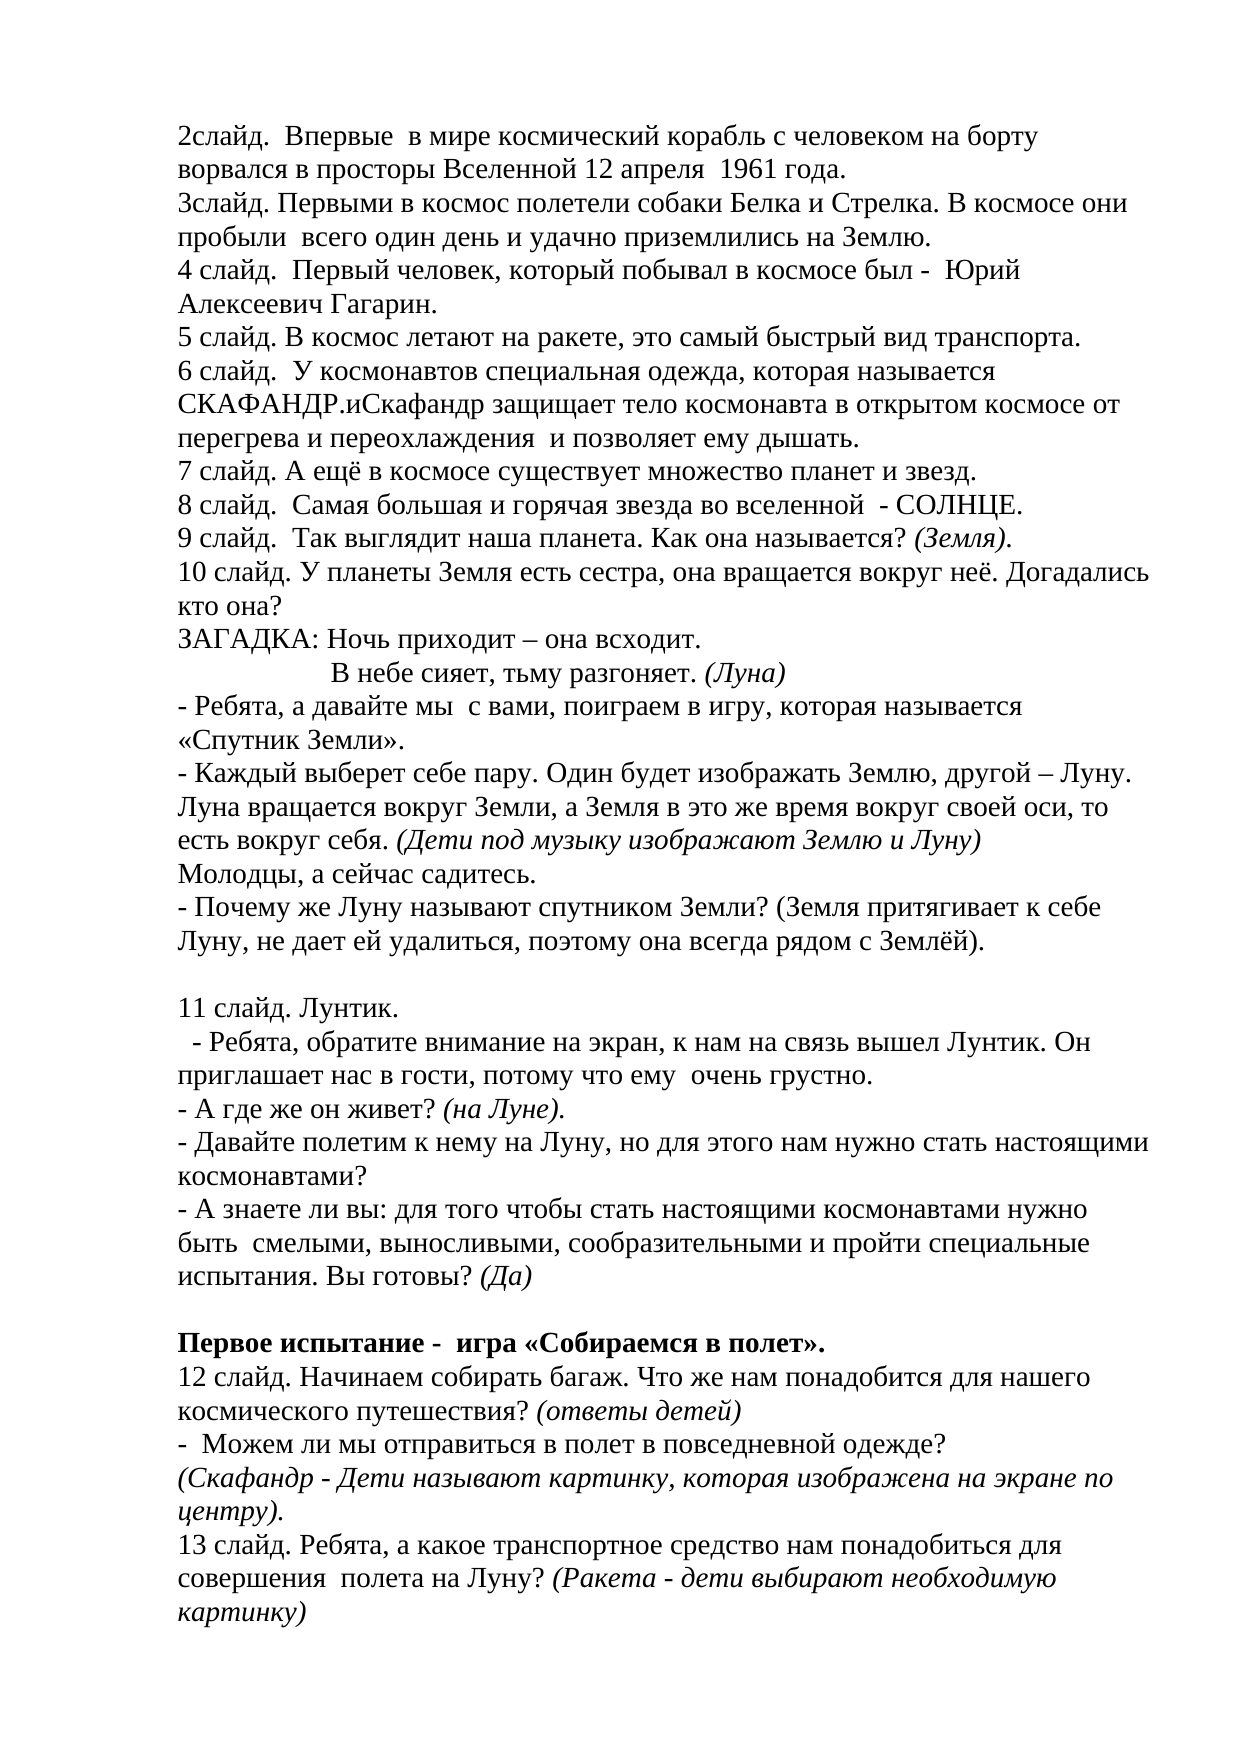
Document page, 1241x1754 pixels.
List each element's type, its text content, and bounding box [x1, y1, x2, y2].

text 7 слайд. А ещё в космосе существует множество планет и звезд. [177, 453, 1152, 487]
text 11 слайд. Лунтик. [177, 990, 1152, 1024]
text 4 слайд. Первый человек, который побывал в космосе был - Юрий Алексеевич Гагарин. [177, 252, 1152, 319]
text ЗАГАДКА: Ночь приходит – она всходит. [177, 621, 1152, 655]
text 8 слайд. Самая большая и горячая звезда во вселенной - СОЛНЦЕ. [177, 487, 1152, 521]
text 10 слайд. У планеты Земля есть сестра, она вращается вокруг неё. Догадались кто она? [177, 554, 1152, 621]
text (Скафандр - Дети называют картинку, которая изображена на экране по центру). [177, 1460, 1152, 1527]
text В небе сияет, тьму разгоняет. (Луна) [177, 655, 1152, 688]
text - А где же он живет? (на Луне). [177, 1091, 1152, 1124]
text - Почему же Луну называют спутником Земли? (Земля притягивает к себе Луну, не дает ей удалиться, поэтому она всегда рядом с Землёй). [177, 889, 1152, 957]
text - Ребята, а давайте мы с вами, поиграем в игру, которая называется «Спутник Земли». [177, 688, 1152, 755]
text - Можем ли мы отправиться в полет в повседневной одежде? [177, 1426, 1152, 1460]
text 9 слайд. Так выглядит наша планета. Как она называется? (Земля). [177, 521, 1152, 554]
text Молодцы, а сейчас садитесь. [177, 856, 1152, 889]
text - Каждый выберет себе пару. Один будет изображать Землю, другой – Луну. Луна вращается вокруг Земли, а Земля в это же время вокруг своей оси, то есть вокруг себя. (Дети под музыку изображают Землю и Луну) [177, 755, 1152, 856]
text Первое испытание - игра «Собираемся в полет». [177, 1326, 1152, 1359]
text - Давайте полетим к нему на Луну, но для этого нам нужно стать настоящими космонавтами? [177, 1124, 1152, 1191]
text 5 слайд. В космос летают на ракете, это самый быстрый вид транспорта. [177, 319, 1152, 353]
text 12 слайд. Начинаем собирать багаж. Что же нам понадобится для нашего космического путешествия? (ответы детей) [177, 1359, 1152, 1426]
text - Ребята, обратите внимание на экран, к нам на связь вышел Лунтик. Он приглашает нас в гости, потому что ему очень грустно. [177, 1024, 1152, 1091]
text 3слайд. Первыми в космос полетели собаки Белка и Стрелка. В космосе они пробыли всего один день и удачно приземлились на Землю. [177, 185, 1152, 252]
text - А знаете ли вы: для того чтобы стать настоящими космонавтами нужно быть смелыми, выносливыми, сообразительными и пройти специальные испытания. Вы готовы? (Да) [177, 1191, 1152, 1292]
text 2слайд. Впервые в мире космический корабль с человеком на борту ворвался в просторы Вселенной 12 апреля 1961 года. [177, 118, 1152, 185]
text 13 слайд. Ребята, а какое транспортное средство нам понадобиться для совершения полета на Луну? (Ракета - дети выбирают необходимую картинку) [177, 1527, 1152, 1627]
text 6 слайд. У космонавтов специальная одежда, которая называется СКАФАНДР.иСкафандр защищает тело космонавта в открытом космосе от перегрева и переохлаждения и позволяет ему дышать. [177, 353, 1152, 453]
